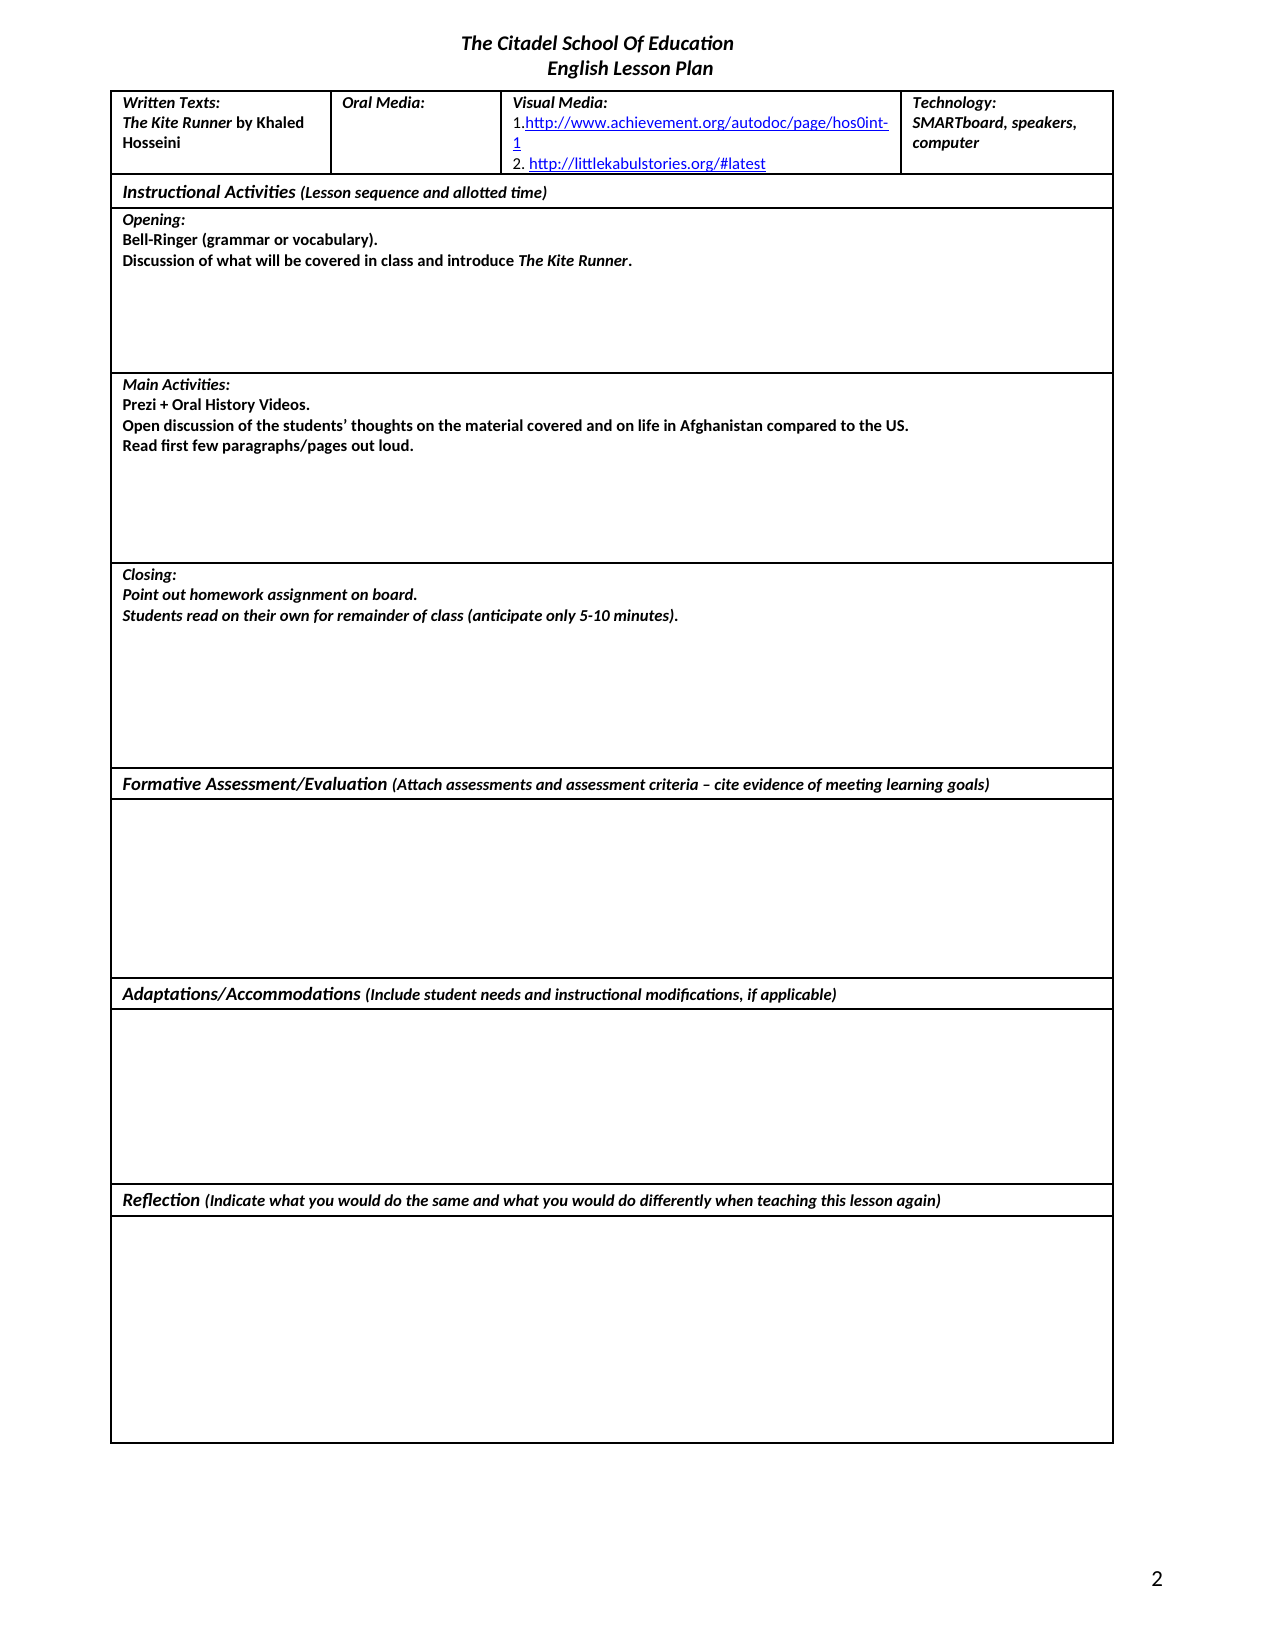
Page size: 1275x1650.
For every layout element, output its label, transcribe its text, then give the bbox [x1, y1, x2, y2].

table_cell Closing: Point out homework assignment on board. Students read on their own for remainder of class (anticipate only 5-10 minutes). [112, 564, 1112, 767]
table_cell Oral Media: [332, 92, 500, 173]
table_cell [902, 92, 1112, 173]
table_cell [502, 92, 900, 173]
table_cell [112, 92, 330, 173]
table_cell [112, 1010, 1112, 1183]
table_cell [112, 1217, 1112, 1442]
table_cell Reflection (Indicate what you would do the same and what you would do differently when teaching this lesson again) [112, 1185, 1112, 1214]
table_cell Opening: Bell-Ringer (grammar or vocabulary). Discussion of what will be covered in class and introduce The Kite Runner. [112, 209, 1112, 372]
table_cell Instructional Activities (Lesson sequence and allotted time) [112, 175, 1112, 207]
table_cell Main Activities: Prezi + Oral History Videos. Open discussion of the students’ thoughts on the material covered and on life in Afghanistan compared to the US. Read first few paragraphs/pages out loud. [112, 374, 1112, 562]
table_cell [112, 800, 1112, 977]
table_cell Formative Assessment/Evaluation (Attach assessments and assessment criteria – cite evidence of meeting learning goals) [112, 769, 1112, 798]
table_cell Adaptations/Accommodations (Include student needs and instructional modifications, if applicable) [112, 979, 1112, 1008]
